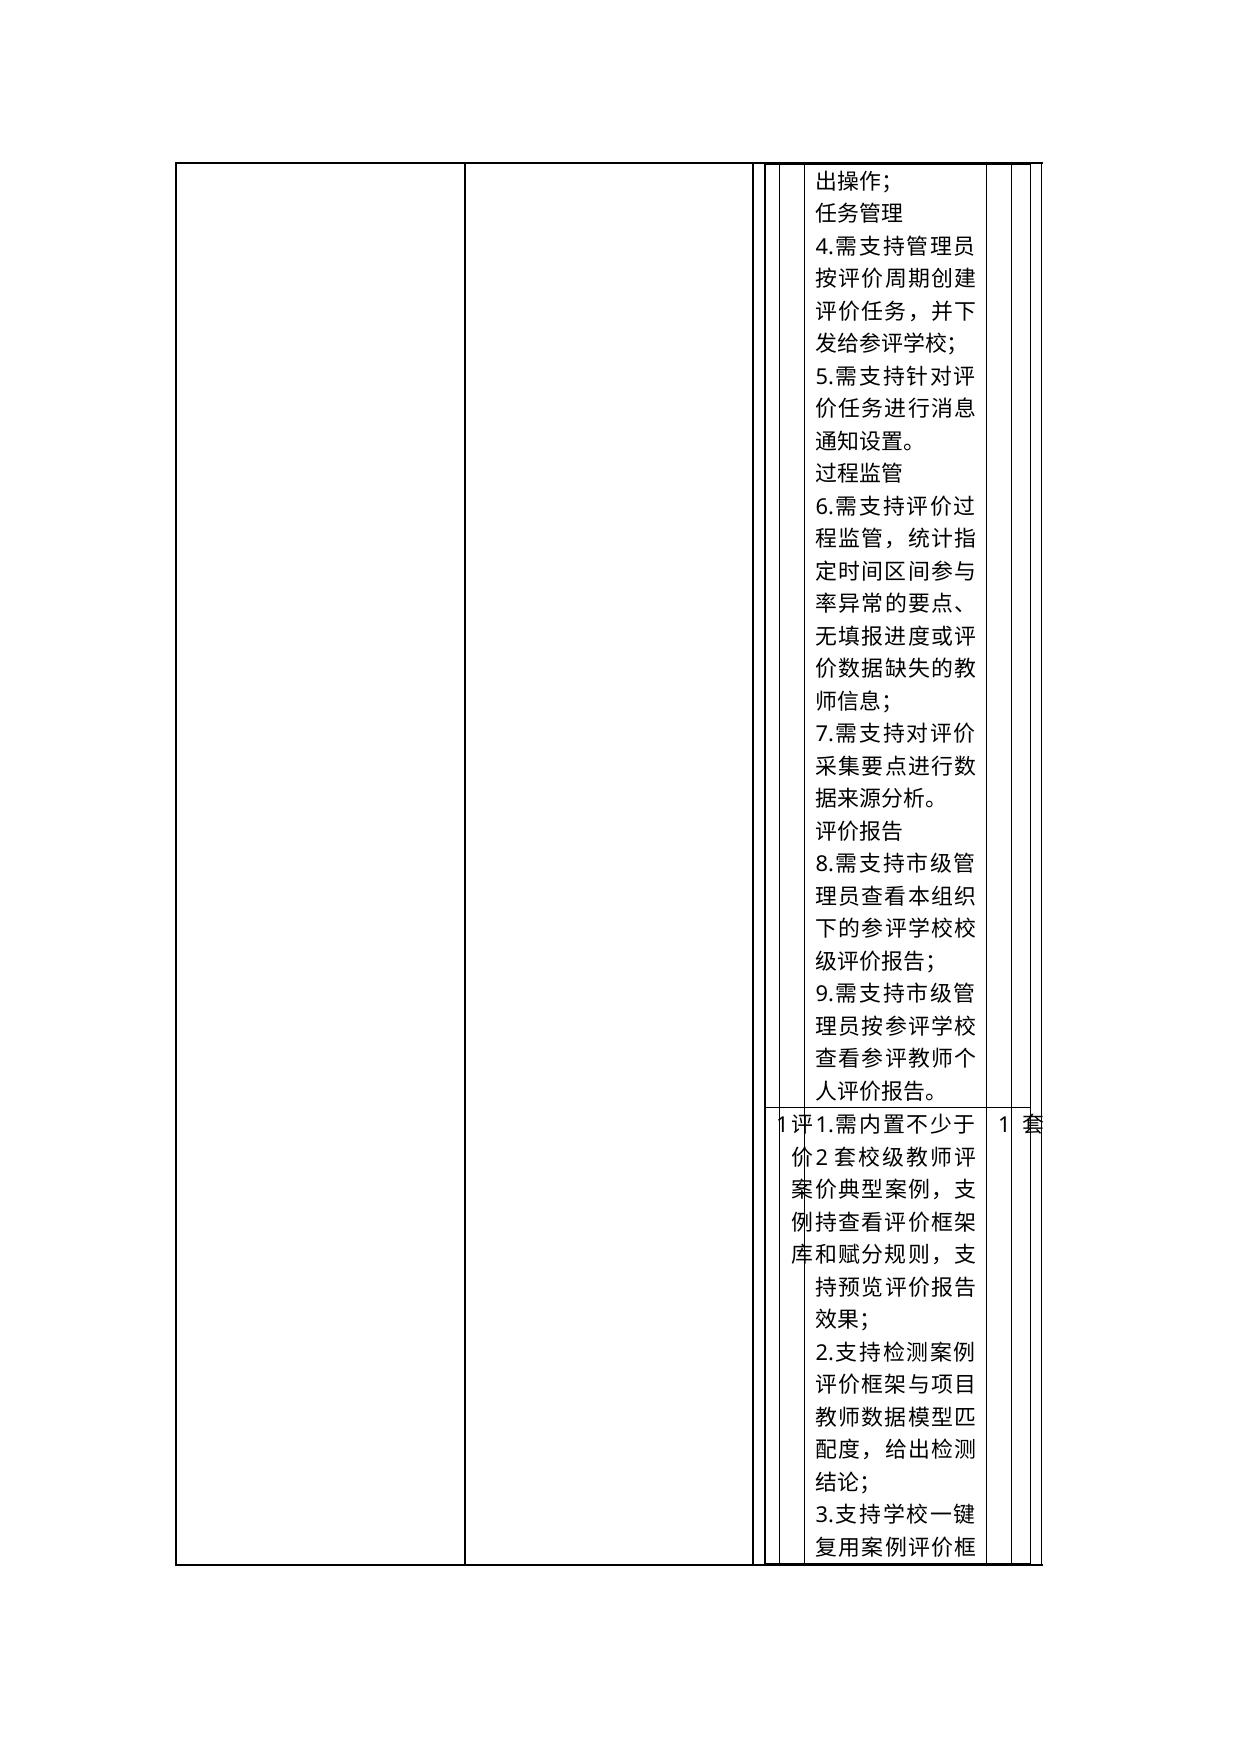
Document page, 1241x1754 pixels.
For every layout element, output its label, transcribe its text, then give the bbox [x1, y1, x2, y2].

table_cell [987, 165, 1011, 1107]
table_cell [805, 165, 986, 1107]
table_cell [1031, 1121, 1041, 1127]
table_cell [1012, 1108, 1030, 1563]
table_cell [780, 165, 804, 1107]
table_cell [1031, 1132, 1041, 1564]
table_cell [1012, 165, 1030, 1107]
table_cell [805, 1108, 986, 1563]
table_cell [780, 1108, 804, 1563]
table_cell 1 [177, 164, 464, 1564]
table_cell [466, 164, 752, 1564]
table_cell [766, 1108, 779, 1563]
table_cell [754, 164, 764, 1564]
table_cell [766, 165, 779, 1107]
table_cell [987, 1108, 1011, 1563]
table_cell [1031, 164, 1041, 1116]
